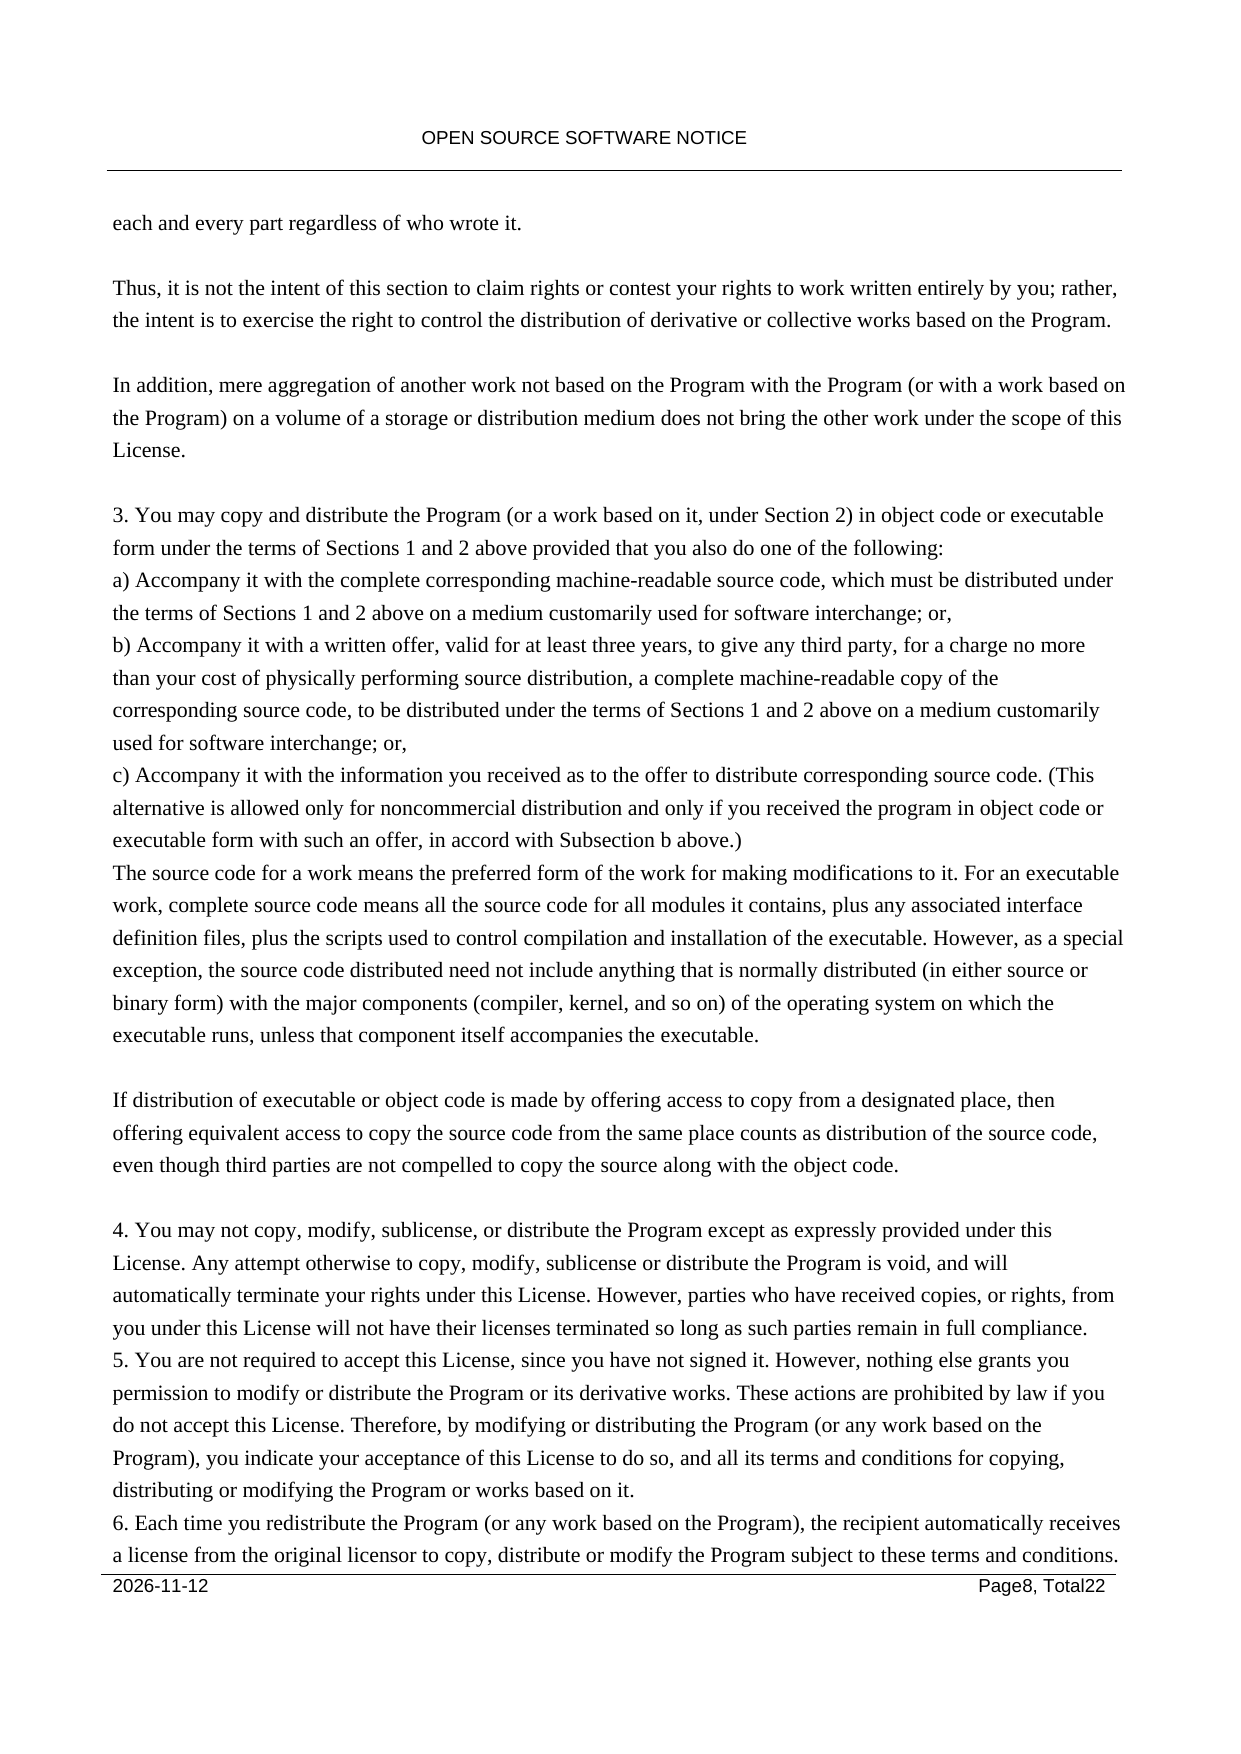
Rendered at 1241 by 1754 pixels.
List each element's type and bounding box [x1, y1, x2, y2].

text [112, 206, 1128, 1571]
